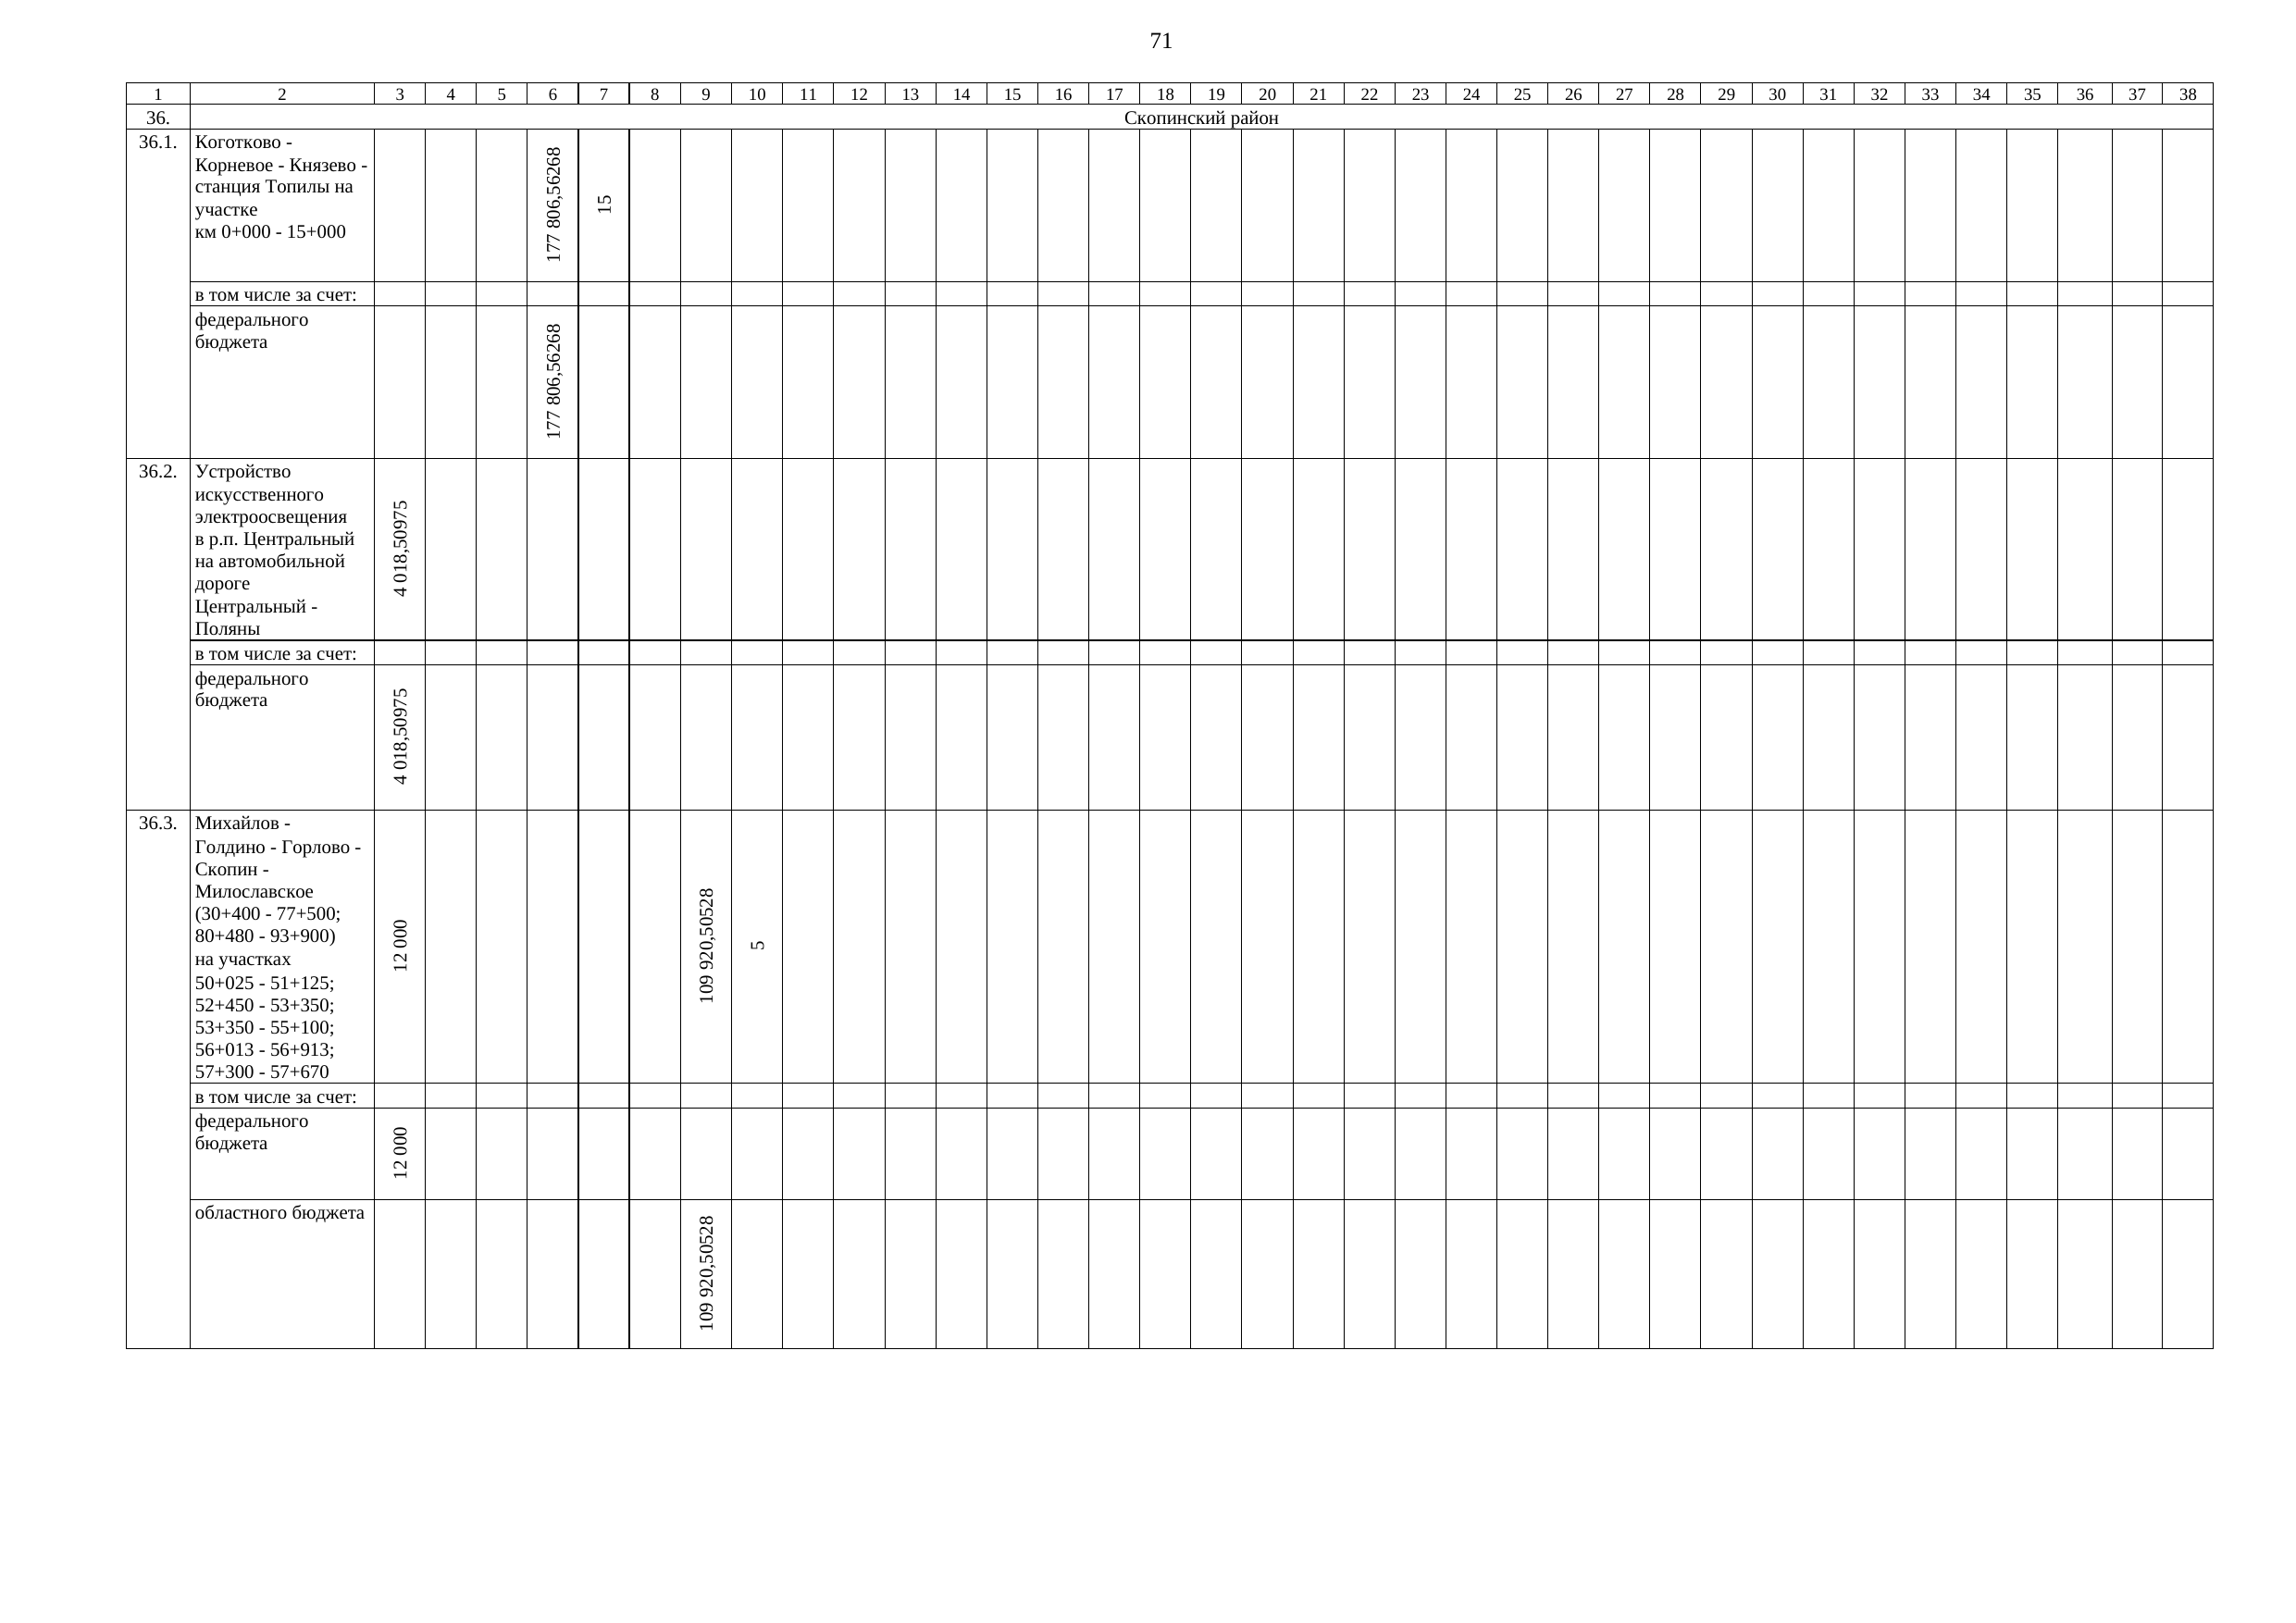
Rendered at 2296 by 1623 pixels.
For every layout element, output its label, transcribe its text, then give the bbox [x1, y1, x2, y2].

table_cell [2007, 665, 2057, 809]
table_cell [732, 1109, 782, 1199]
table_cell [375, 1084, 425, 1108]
table_header 6 [527, 83, 577, 104]
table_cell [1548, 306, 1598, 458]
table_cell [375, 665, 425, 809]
table_header 2 [191, 83, 374, 104]
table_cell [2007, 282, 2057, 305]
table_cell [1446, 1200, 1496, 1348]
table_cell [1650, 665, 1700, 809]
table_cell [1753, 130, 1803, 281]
table_header 33 [1905, 83, 1955, 104]
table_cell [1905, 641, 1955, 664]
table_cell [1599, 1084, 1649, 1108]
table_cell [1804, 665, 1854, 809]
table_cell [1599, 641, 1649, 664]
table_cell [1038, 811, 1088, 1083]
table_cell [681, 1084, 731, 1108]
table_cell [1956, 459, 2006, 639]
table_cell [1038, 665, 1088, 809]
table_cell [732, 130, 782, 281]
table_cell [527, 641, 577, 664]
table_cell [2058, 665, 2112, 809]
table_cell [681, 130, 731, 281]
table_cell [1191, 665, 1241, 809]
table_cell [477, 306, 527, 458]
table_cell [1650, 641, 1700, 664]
table_header 24 [1446, 83, 1496, 104]
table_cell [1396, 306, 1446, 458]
table_header 20 [1242, 83, 1293, 104]
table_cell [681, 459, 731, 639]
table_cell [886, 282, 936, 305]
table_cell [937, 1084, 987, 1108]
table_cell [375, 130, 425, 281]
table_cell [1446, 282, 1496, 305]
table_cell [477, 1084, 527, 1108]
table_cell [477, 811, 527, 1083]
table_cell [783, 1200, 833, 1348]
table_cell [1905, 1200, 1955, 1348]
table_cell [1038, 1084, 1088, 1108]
table_header 16 [1038, 83, 1088, 104]
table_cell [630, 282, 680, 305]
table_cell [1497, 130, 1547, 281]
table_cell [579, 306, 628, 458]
table_header 5 [477, 83, 527, 104]
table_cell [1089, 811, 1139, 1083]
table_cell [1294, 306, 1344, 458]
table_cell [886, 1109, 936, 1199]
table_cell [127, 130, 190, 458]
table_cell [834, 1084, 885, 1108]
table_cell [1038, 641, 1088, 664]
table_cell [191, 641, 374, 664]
table_header 29 [1701, 83, 1752, 104]
table_header 23 [1396, 83, 1446, 104]
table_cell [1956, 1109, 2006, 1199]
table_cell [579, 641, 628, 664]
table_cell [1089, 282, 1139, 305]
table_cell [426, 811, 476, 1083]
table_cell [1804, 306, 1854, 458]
table_header 14 [937, 83, 987, 104]
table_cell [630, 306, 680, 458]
table_header 22 [1345, 83, 1395, 104]
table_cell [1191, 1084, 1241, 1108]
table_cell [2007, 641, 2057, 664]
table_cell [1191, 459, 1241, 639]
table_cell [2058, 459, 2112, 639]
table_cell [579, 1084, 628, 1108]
table_header 13 [886, 83, 936, 104]
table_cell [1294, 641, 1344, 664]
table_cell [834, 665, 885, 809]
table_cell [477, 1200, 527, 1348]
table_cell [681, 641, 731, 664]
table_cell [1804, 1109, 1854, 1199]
table_header 10 [732, 83, 782, 104]
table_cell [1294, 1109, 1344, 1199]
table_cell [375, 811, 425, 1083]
table_header 26 [1548, 83, 1598, 104]
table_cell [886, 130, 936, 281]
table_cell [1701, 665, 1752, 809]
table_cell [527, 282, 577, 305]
table_header 32 [1855, 83, 1905, 104]
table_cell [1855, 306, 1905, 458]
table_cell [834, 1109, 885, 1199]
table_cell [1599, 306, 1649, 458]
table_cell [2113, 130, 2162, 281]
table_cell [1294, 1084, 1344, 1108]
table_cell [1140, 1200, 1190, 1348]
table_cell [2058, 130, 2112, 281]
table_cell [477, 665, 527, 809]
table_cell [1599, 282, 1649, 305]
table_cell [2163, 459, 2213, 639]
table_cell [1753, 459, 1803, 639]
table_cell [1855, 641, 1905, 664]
table_header 19 [1191, 83, 1241, 104]
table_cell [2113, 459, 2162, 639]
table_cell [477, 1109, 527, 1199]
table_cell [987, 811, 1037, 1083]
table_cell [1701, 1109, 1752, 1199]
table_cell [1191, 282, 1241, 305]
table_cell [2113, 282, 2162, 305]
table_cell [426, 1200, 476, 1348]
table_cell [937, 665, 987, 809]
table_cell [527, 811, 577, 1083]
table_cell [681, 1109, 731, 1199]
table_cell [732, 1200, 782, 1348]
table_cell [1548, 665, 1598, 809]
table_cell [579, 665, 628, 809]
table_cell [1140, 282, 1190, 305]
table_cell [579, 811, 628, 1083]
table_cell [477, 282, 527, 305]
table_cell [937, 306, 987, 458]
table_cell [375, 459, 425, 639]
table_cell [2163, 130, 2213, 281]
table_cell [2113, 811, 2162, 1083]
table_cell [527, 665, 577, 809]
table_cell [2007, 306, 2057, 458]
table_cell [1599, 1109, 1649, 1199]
table_header 21 [1294, 83, 1344, 104]
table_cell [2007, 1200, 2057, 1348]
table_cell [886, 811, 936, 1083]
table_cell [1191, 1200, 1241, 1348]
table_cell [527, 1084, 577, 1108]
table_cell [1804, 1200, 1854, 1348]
table_header 38 [2163, 83, 2213, 104]
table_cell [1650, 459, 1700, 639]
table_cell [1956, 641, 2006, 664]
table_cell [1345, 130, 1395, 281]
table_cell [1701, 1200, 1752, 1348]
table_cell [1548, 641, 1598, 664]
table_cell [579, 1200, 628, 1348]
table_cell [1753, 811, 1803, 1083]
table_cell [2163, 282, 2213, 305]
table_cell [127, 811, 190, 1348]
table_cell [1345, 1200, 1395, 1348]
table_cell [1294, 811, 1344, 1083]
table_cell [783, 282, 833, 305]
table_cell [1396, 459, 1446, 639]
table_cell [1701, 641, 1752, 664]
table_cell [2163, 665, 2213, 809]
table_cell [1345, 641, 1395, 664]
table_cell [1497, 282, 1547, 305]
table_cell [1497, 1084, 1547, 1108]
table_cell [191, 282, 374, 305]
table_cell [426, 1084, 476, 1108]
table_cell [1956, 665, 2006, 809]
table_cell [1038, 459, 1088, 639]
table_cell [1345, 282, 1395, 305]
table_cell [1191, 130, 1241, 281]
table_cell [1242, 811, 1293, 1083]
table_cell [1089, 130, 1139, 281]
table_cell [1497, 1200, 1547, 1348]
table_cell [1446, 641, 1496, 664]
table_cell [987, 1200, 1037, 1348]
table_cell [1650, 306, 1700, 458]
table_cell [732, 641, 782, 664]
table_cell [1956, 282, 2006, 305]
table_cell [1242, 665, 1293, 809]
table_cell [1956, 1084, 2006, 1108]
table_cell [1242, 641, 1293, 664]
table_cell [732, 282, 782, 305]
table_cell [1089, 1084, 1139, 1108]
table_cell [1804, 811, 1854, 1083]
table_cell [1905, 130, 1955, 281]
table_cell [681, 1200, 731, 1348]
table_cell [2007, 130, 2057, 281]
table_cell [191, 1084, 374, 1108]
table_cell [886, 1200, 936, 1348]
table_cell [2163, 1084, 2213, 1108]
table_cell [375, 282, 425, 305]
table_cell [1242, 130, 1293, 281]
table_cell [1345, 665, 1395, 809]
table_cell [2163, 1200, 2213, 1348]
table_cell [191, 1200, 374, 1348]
table_header 15 [987, 83, 1037, 104]
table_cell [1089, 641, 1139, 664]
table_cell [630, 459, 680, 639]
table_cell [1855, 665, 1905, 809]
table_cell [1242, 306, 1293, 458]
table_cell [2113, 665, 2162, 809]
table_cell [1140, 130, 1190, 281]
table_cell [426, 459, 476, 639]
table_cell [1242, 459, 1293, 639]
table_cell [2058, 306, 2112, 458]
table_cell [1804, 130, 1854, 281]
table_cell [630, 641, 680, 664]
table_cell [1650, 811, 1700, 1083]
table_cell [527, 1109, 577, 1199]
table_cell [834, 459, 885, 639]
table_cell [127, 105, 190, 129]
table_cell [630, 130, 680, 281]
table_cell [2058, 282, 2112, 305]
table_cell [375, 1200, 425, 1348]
table_header 8 [630, 83, 680, 104]
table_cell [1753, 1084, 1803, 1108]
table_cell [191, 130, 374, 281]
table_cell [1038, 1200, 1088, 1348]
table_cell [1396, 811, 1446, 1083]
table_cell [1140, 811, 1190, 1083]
table_header 31 [1804, 83, 1854, 104]
table_header 11 [783, 83, 833, 104]
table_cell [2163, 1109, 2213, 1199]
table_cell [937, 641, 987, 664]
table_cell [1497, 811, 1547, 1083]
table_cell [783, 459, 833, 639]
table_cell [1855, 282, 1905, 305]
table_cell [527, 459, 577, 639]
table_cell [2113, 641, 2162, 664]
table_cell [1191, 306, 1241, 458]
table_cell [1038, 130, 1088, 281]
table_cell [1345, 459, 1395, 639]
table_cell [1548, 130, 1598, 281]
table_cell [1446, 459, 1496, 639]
table_header 35 [2007, 83, 2057, 104]
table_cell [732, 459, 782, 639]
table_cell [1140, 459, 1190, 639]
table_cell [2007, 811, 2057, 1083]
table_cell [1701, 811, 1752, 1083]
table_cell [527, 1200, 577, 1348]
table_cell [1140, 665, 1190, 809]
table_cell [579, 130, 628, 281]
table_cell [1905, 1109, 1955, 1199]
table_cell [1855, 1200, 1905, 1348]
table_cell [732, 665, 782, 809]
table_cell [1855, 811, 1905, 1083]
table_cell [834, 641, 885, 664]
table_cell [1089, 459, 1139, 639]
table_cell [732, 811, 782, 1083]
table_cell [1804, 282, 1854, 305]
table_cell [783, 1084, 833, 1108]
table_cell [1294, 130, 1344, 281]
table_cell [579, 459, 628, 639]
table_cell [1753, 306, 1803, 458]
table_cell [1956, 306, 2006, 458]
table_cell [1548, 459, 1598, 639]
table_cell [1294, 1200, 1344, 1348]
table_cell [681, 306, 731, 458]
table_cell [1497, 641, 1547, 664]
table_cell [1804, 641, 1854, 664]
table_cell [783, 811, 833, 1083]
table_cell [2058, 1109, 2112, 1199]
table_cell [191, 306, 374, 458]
table_header 18 [1140, 83, 1190, 104]
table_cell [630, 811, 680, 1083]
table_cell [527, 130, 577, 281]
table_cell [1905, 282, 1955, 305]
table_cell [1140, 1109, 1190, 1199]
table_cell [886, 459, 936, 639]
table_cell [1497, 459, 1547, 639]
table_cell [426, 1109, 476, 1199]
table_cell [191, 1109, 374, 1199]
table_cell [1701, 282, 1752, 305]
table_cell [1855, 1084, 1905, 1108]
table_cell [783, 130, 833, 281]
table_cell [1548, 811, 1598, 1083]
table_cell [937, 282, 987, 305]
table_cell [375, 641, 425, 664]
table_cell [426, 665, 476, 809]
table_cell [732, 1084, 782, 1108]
table_header 37 [2113, 83, 2162, 104]
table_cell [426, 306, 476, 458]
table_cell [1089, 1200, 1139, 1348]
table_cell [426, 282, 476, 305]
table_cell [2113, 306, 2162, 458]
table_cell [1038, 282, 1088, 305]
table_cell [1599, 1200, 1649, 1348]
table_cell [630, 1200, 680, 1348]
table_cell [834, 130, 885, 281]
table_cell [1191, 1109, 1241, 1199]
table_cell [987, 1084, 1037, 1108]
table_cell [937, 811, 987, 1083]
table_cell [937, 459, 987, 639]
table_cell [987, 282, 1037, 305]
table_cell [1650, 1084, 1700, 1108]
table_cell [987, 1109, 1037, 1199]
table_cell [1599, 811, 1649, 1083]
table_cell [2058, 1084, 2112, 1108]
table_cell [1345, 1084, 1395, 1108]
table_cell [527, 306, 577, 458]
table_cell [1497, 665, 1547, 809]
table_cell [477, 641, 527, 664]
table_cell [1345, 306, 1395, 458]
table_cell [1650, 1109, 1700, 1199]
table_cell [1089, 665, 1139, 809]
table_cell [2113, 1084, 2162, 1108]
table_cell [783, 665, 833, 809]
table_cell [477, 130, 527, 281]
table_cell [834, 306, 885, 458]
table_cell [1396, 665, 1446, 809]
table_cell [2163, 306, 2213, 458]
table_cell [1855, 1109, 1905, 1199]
table_header 17 [1089, 83, 1139, 104]
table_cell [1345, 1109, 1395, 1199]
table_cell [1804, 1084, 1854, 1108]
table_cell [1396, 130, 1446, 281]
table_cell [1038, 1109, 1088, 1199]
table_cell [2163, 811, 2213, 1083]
table_header 27 [1599, 83, 1649, 104]
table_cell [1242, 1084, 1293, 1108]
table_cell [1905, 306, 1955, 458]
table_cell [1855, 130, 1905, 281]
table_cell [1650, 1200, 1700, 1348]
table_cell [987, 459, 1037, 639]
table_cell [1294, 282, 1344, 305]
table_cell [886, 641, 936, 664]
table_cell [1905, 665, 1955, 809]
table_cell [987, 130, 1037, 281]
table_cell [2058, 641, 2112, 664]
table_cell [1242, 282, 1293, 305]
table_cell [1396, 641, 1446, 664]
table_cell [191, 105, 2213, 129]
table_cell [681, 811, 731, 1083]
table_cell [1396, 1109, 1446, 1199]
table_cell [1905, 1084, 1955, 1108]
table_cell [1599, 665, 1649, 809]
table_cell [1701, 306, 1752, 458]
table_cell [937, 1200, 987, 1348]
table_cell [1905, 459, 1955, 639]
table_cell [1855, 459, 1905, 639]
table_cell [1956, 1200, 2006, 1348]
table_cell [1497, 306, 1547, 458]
table_header 30 [1753, 83, 1803, 104]
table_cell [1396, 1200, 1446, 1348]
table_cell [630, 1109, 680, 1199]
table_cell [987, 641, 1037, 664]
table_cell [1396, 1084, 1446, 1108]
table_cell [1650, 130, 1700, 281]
table_header 1 [127, 83, 190, 104]
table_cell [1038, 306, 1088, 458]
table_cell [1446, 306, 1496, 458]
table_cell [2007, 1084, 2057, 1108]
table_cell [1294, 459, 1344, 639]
table_header 12 [834, 83, 885, 104]
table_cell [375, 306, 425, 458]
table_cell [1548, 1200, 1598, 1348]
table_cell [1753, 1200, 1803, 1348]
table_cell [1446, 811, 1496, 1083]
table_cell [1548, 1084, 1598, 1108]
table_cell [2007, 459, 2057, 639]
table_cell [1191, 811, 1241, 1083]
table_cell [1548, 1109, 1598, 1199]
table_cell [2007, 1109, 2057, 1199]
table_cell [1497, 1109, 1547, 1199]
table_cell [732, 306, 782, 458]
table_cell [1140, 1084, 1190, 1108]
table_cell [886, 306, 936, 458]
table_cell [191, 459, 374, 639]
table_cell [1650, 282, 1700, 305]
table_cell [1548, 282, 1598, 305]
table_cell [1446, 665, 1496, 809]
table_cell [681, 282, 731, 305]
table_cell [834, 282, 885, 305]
table_header 7 [579, 83, 628, 104]
table_header 4 [426, 83, 476, 104]
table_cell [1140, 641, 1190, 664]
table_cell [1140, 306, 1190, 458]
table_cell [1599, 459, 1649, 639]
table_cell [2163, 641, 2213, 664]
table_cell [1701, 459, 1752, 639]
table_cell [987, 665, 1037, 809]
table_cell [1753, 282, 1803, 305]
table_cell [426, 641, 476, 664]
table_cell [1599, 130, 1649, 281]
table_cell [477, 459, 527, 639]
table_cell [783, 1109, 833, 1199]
table_header 9 [681, 83, 731, 104]
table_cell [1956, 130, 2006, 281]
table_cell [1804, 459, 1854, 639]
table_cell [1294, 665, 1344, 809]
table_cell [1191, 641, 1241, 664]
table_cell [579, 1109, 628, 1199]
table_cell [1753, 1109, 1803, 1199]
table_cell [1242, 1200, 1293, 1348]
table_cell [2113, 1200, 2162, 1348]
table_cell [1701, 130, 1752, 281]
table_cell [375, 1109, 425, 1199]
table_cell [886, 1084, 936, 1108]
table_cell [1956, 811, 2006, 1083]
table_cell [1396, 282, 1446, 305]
table_header 25 [1497, 83, 1547, 104]
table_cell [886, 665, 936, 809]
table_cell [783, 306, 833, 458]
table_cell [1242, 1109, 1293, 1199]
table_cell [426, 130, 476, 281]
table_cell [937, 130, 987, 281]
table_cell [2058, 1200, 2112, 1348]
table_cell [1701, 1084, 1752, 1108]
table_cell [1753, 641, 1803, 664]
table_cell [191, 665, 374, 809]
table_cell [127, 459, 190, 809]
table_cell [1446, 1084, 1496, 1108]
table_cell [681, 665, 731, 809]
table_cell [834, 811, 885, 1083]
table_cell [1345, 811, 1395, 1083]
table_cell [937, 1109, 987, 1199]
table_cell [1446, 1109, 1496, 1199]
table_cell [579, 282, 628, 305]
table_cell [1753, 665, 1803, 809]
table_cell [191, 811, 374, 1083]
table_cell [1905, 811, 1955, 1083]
table_header 3 [375, 83, 425, 104]
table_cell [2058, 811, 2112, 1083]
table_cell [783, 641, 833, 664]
table_header 36 [2058, 83, 2112, 104]
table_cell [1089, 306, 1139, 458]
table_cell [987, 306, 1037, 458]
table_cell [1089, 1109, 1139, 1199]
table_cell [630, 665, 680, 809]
table_header 28 [1650, 83, 1700, 104]
table_header 34 [1956, 83, 2006, 104]
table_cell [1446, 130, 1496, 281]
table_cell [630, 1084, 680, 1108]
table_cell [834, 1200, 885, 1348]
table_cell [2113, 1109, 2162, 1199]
